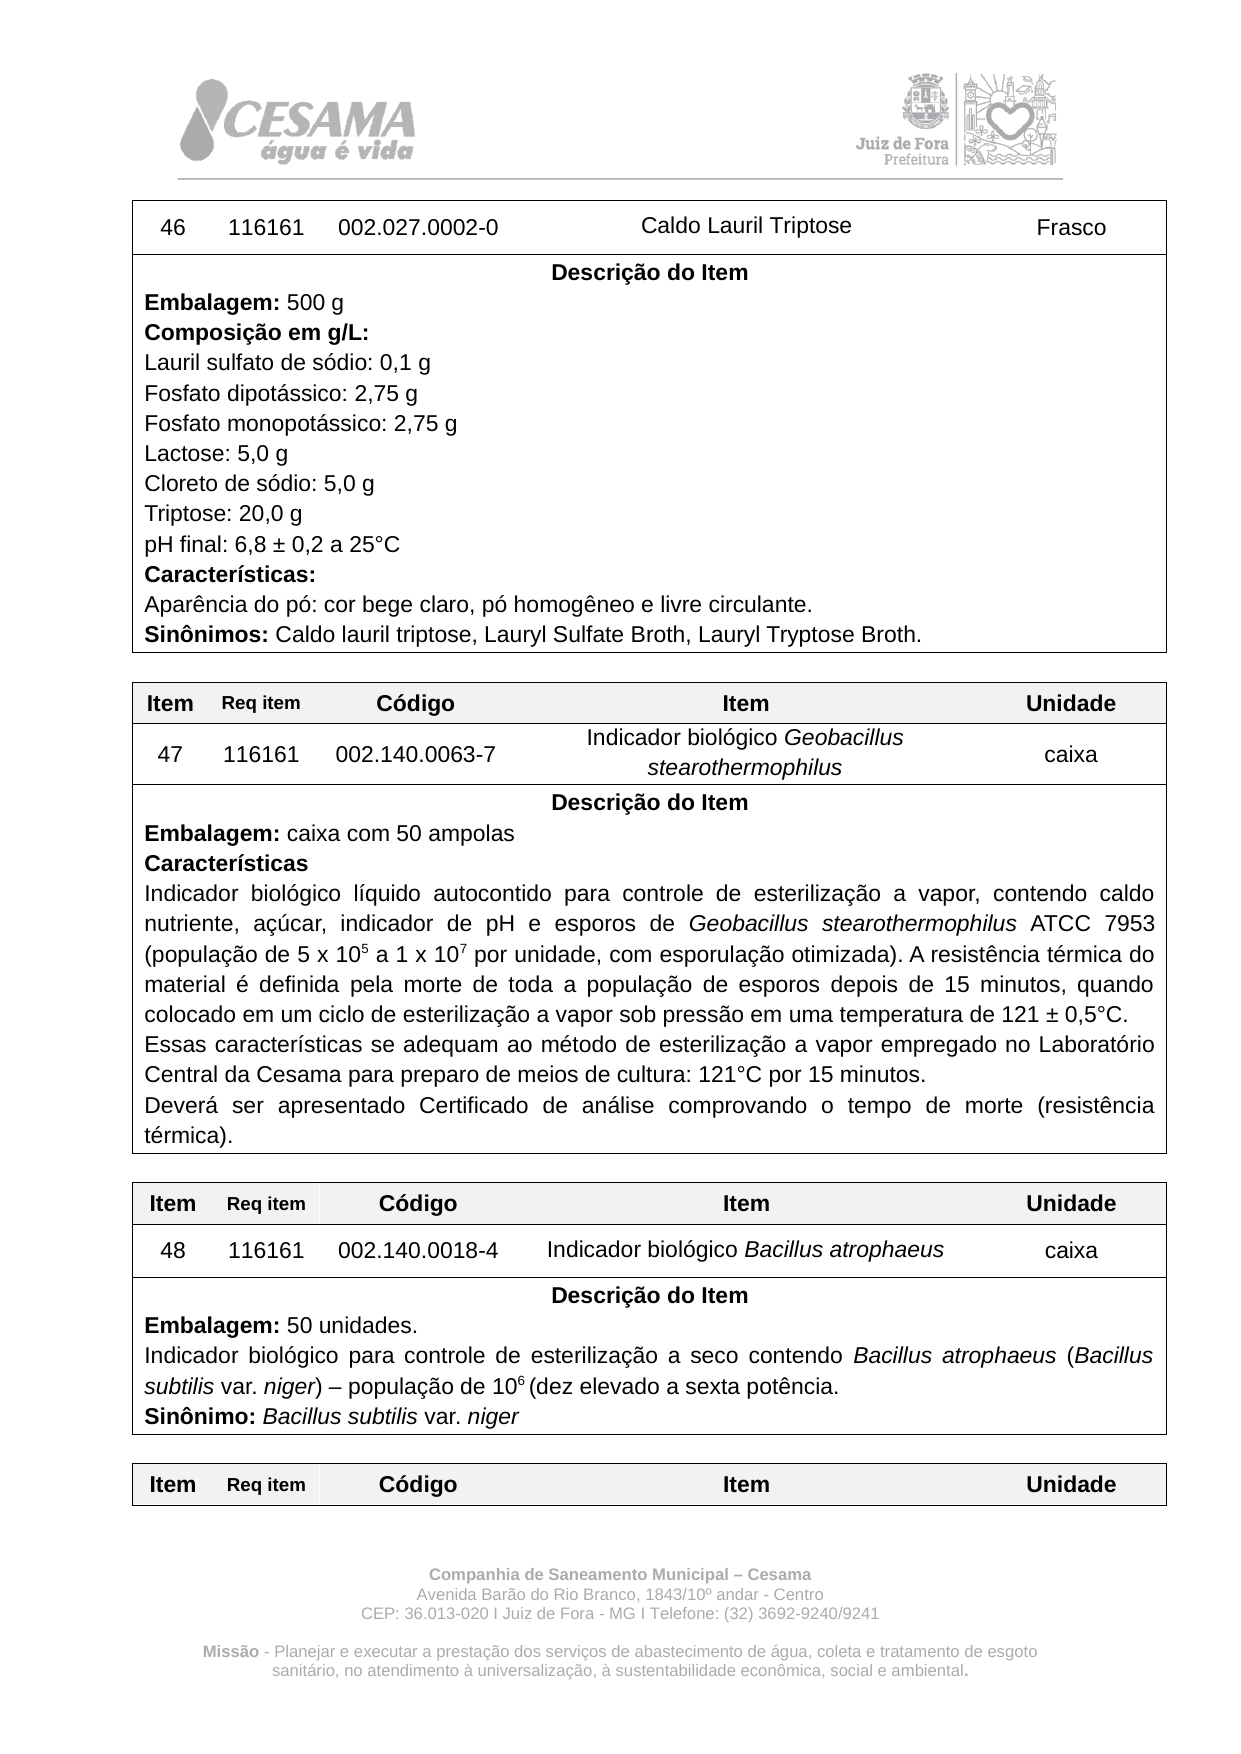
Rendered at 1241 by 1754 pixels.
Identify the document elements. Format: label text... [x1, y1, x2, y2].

table_cell Embalagem: caixa com 50 ampolas Características Indicador biológico líquido autocontido para controle de esterilização a vapor, contendo caldo nutriente, açúcar, indicador de pH e esporos de Geobacillus stearothermophilus ATCC 7953 (população de 5 x 105 a 1 x 107 por unidade, com esporulação otimizada). A resistência térmica do material é definida pela morte de toda a população de esporos depois de 15 minutos, quando colocado em um ciclo de esterilização a vapor sob pressão em uma temperatura de 121 ± 0,5°C. Essas características se adequam ao método de esterilização a vapor empregado no Laboratório Central da Cesama para preparo de meios de cultura: 121°C por 15 minutos. Deverá ser apresentado Certificado de análise comprovando o tempo de morte (resistência térmica). [133, 820, 1166, 1152]
table_header Req item [208, 683, 314, 723]
table_cell 48 [133, 1225, 213, 1277]
table_header Código [314, 683, 517, 723]
table_cell 002.027.0002-0 [320, 201, 517, 253]
table_cell 47 [133, 724, 208, 784]
table_cell Descrição do Item [133, 1278, 1166, 1312]
table_cell 002.140.0018-4 [320, 1225, 517, 1277]
table_cell Descrição do Item [133, 785, 1166, 820]
table_header Item [517, 1464, 976, 1504]
table_cell Embalagem: 500 g Composição em g/L: Lauril sulfato de sódio: 0,1 g Fosfato dipotássico: 2,75 g Fosfato monopotássico: 2,75 g Lactose: 5,0 g Cloreto de sódio: 5,0 g Triptose: 20,0 g pH final: 6,8 ± 0,2 a 25°C Características: Aparência do pó: cor bege claro, pó homogêneo e livre circulante. Sinônimos: Caldo lauril triptose, Lauryl Sulfate Broth, Lauryl Tryptose Broth. [133, 289, 1166, 652]
table_header Unidade [976, 1464, 1166, 1504]
table_header Item [517, 1183, 976, 1224]
table_cell 116161 [208, 724, 314, 784]
table_cell caixa [975, 724, 1166, 784]
table_cell Descrição do Item [133, 255, 1166, 289]
table_header Unidade [975, 683, 1166, 723]
table_cell Embalagem: 50 unidades. Indicador biológico para controle de esterilização a seco contendo Bacillus atrophaeus (Bacillus subtilis var. niger) – população de 106 (dez elevado a sexta potência. Sinônimo: Bacillus subtilis var. niger [133, 1312, 1166, 1433]
table_cell Frasco [976, 201, 1166, 253]
table_cell Indicador biológico Geobacillus stearothermophilus [517, 724, 975, 784]
table_cell Indicador biológico Bacillus atrophaeus [517, 1225, 976, 1277]
table_cell Caldo Lauril Triptose [517, 201, 976, 253]
table_cell 002.140.0063-7 [314, 724, 517, 784]
table_cell 116161 [213, 201, 319, 253]
table_header Código [320, 1464, 517, 1504]
table_cell caixa [976, 1225, 1166, 1277]
table_header Item [133, 683, 208, 723]
table_header Req item [213, 1464, 319, 1504]
table_header Item [133, 1464, 213, 1504]
table_header Item [133, 1183, 213, 1224]
picture [177, 73, 1064, 180]
table_header Unidade [976, 1183, 1166, 1224]
table_header Código [320, 1183, 517, 1224]
table_header Item [517, 683, 975, 723]
table_header Req item [213, 1183, 319, 1224]
table_cell 46 [133, 201, 213, 253]
table_cell 116161 [213, 1225, 319, 1277]
